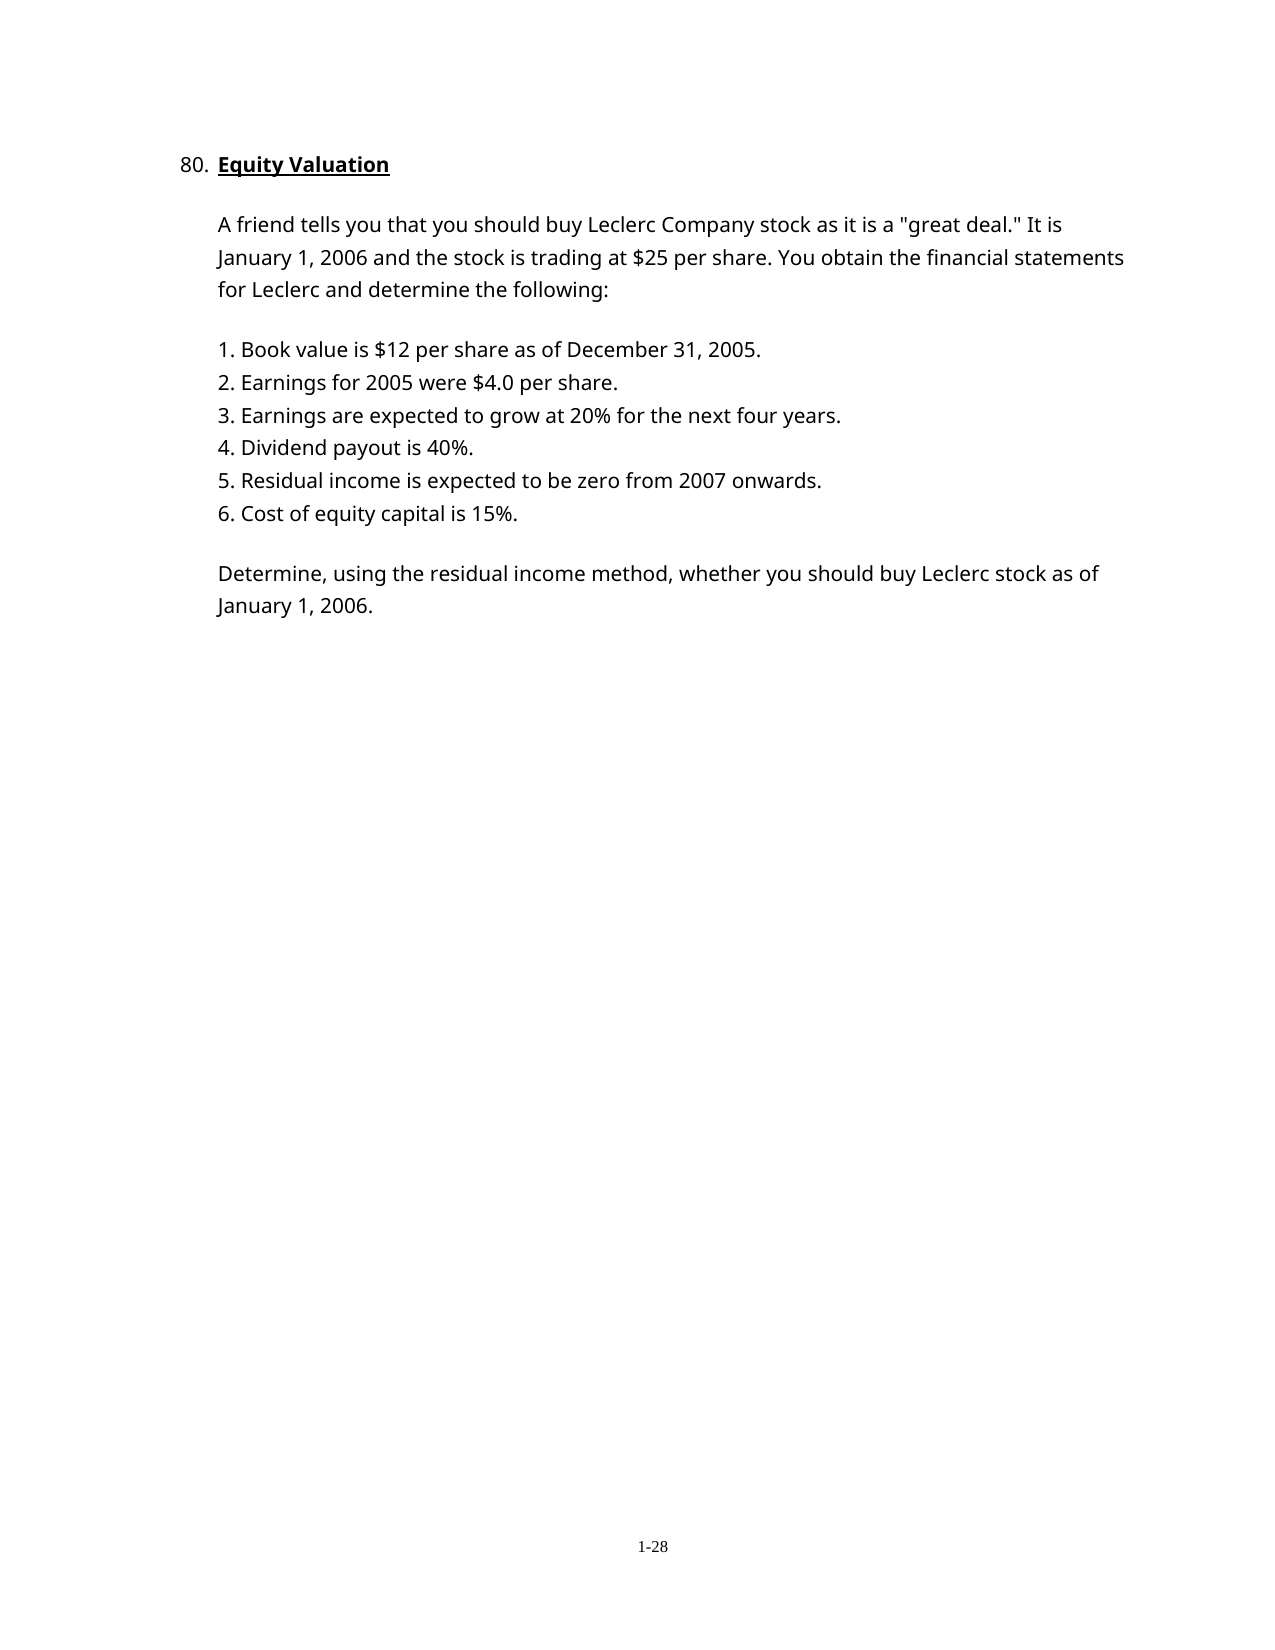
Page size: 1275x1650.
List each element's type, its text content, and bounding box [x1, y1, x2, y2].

table_header Equity Valuation A friend tells you that you should buy Leclerc Company stock as it is a "great deal." It is January 1, 2006 and the stock is trading at $25 per share. You obtain the financial statements for Leclerc and determine the following: 1. Book value is $12 per share as of December 31, 2005. 2. Earnings for 2005 were $4.0 per share. 3. Earnings are expected to grow at 20% for the next four years. 4. Dividend payout is 40%. 5. Residual income is expected to be zero from 2007 onwards. 6. Cost of equity capital is 15%. Determine, using the residual income method, whether you should buy Leclerc stock as of January 1, 2006. [218, 150, 1125, 943]
table_header 80. [180, 150, 218, 943]
